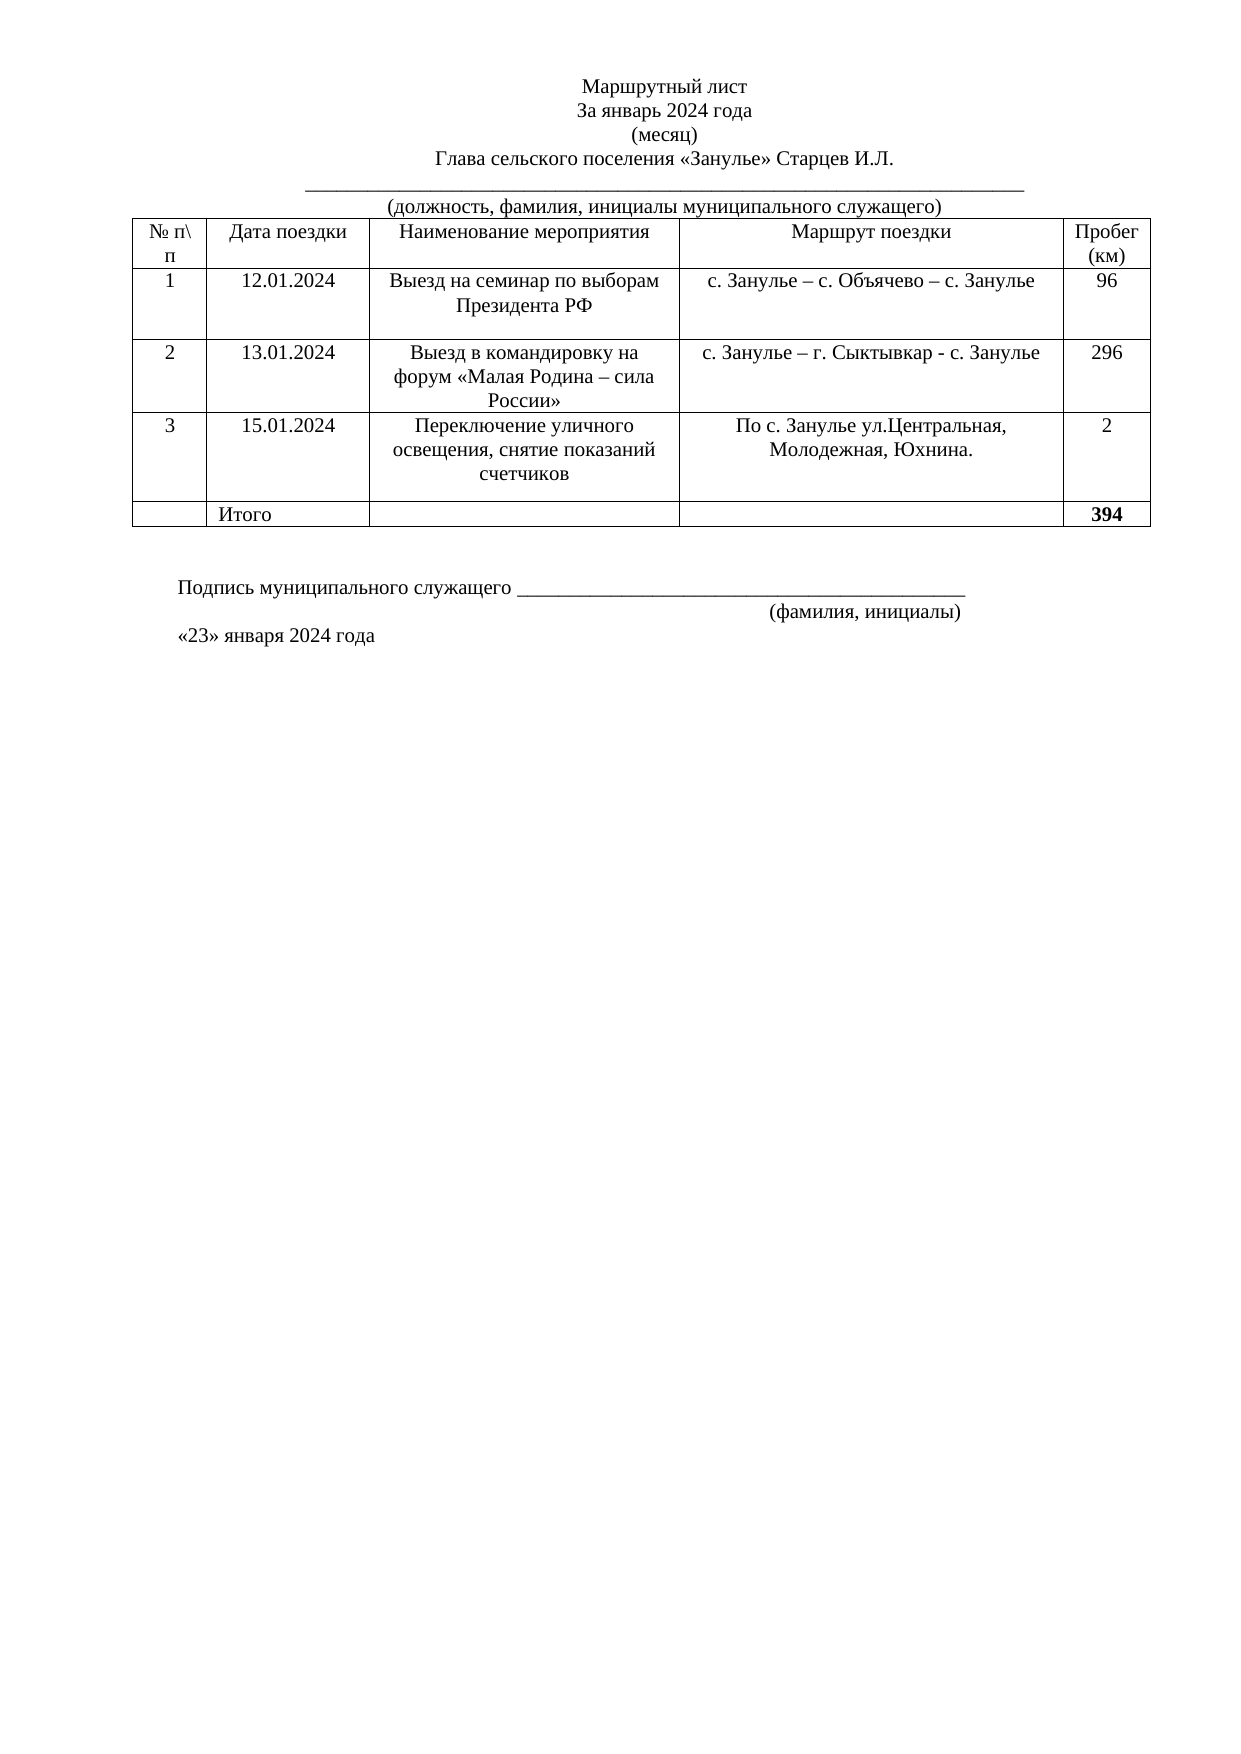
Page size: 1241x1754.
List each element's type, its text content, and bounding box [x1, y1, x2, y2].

table_cell 394 [1064, 502, 1150, 526]
table_cell 2 [1064, 413, 1150, 501]
table_cell [133, 502, 206, 526]
table_cell 13.01.2024 [207, 340, 369, 412]
table_header Пробег (км) [1064, 219, 1150, 267]
text За январь 2024 года [177, 98, 1152, 122]
table_cell Переключение уличного освещения, снятие показаний счетчиков [370, 413, 679, 501]
table_cell [680, 502, 1063, 526]
text (должность, фамилия, инициалы муниципального служащего) [177, 194, 1152, 218]
text Подпись муниципального служащего ___________________________________________ [177, 575, 1152, 599]
table_cell 12.01.2024 [207, 269, 369, 339]
table_cell 96 [1064, 269, 1150, 339]
text «23» января 2024 года [177, 623, 1152, 647]
table_cell Выезд на семинар по выборам Президента РФ [370, 269, 679, 339]
text Маршрутный лист [177, 74, 1152, 98]
table_cell с. Занулье – г. Сыктывкар - с. Занулье [680, 340, 1063, 412]
table_cell 15.01.2024 [207, 413, 369, 501]
table_cell По с. Занулье ул.Центральная, Молодежная, Юхнина. [680, 413, 1063, 501]
table_cell [370, 502, 679, 526]
text (фамилия, инициалы) [177, 599, 1152, 623]
text (месяц) [177, 122, 1152, 146]
table_header Маршрут поездки [680, 219, 1063, 267]
table_header № п\п [133, 219, 206, 267]
table_cell с. Занулье – с. Объячево – с. Занулье [680, 269, 1063, 339]
table_cell 2 [133, 340, 206, 412]
text Глава сельского поселения «Занулье» Старцев И.Л. [177, 146, 1152, 170]
table_header Наименование мероприятия [370, 219, 679, 267]
table_cell 296 [1064, 340, 1150, 412]
table_cell 3 [133, 413, 206, 501]
text _____________________________________________________________________ [177, 170, 1152, 194]
table_header Дата поездки [207, 219, 369, 267]
table_cell 1 [133, 269, 206, 339]
table_cell Итого [207, 502, 369, 526]
table_cell Выезд в командировку на форум «Малая Родина – сила России» [370, 340, 679, 412]
